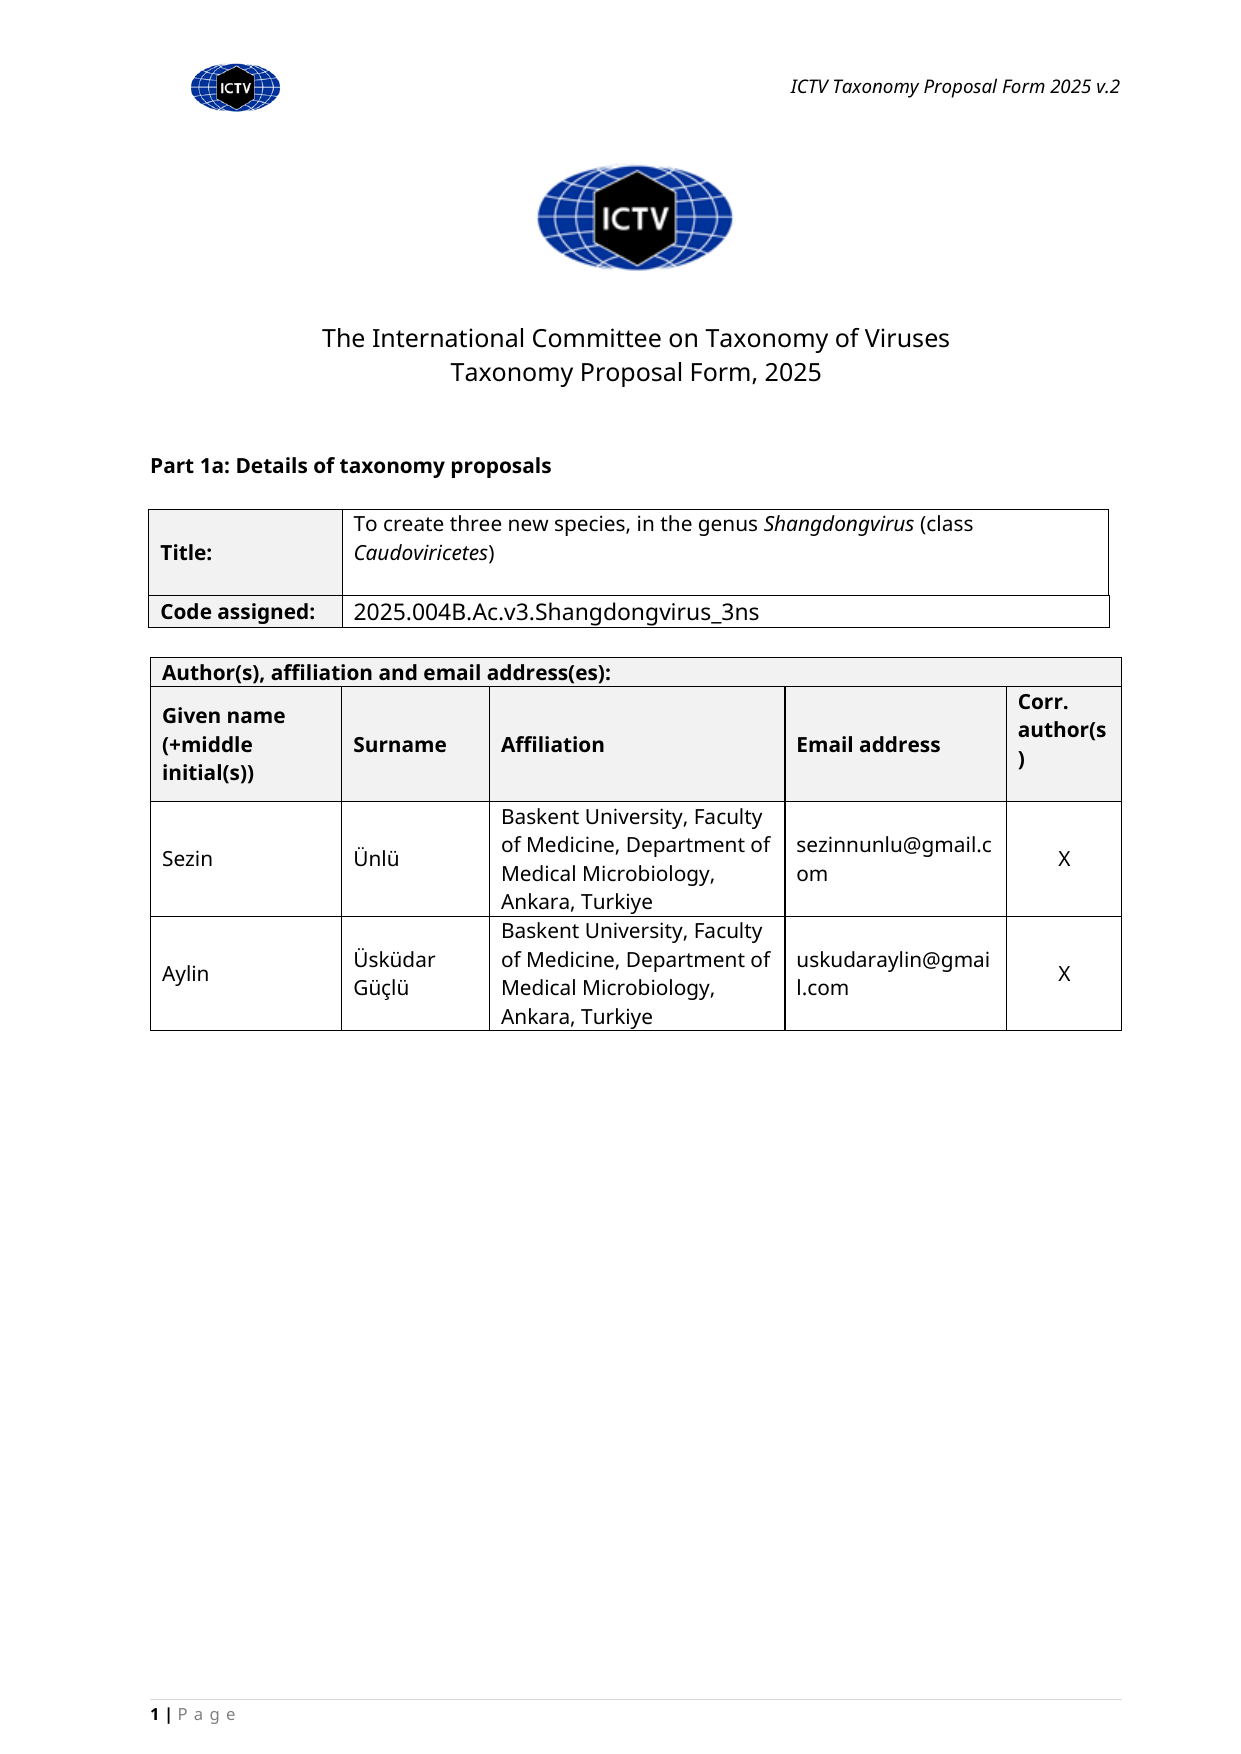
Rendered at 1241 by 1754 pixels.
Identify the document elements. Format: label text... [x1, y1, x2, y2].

table_cell X [1007, 917, 1121, 1030]
picture [535, 150, 737, 274]
table_cell Baskent University, Faculty of Medicine, Department of Medical Microbiology, Ankara, Turkiye [490, 802, 784, 916]
table_cell Surname [342, 687, 489, 801]
table_cell 2025.004B.Ac.v3.Shangdongvirus_3ns [343, 596, 1109, 627]
text Part 1a: Details of taxonomy proposals [150, 452, 1122, 480]
table_cell Affiliation [490, 687, 784, 801]
table_cell sezinnunlu@gmail.com [786, 802, 1006, 916]
table_cell Code assigned: [149, 596, 342, 627]
table_cell Corr. author(s) [1007, 687, 1121, 801]
table_cell Üsküdar Güçlü [342, 917, 489, 1030]
table_header To create three new species, in the genus Shangdongvirus (class Caudoviricetes) [343, 510, 1108, 595]
table_cell Email address [786, 687, 1006, 801]
picture [190, 56, 282, 113]
table_cell Sezin [151, 802, 341, 916]
table_header Title: [149, 510, 342, 595]
table_cell Baskent University, Faculty of Medicine, Department of Medical Microbiology, Ankara, Turkiye [490, 917, 784, 1030]
table_cell Ünlü [342, 802, 489, 916]
table_cell Aylin [151, 917, 341, 1030]
text Taxonomy Proposal Form, 2025 [150, 355, 1122, 389]
table_header Author(s), affiliation and email address(es): [151, 658, 1121, 686]
table_cell X [1007, 802, 1121, 916]
table_cell Given name (+middle initial(s)) [151, 687, 341, 801]
table_cell uskudaraylin@gmail.com [786, 917, 1006, 1030]
text The International Committee on Taxonomy of Viruses [150, 321, 1122, 355]
